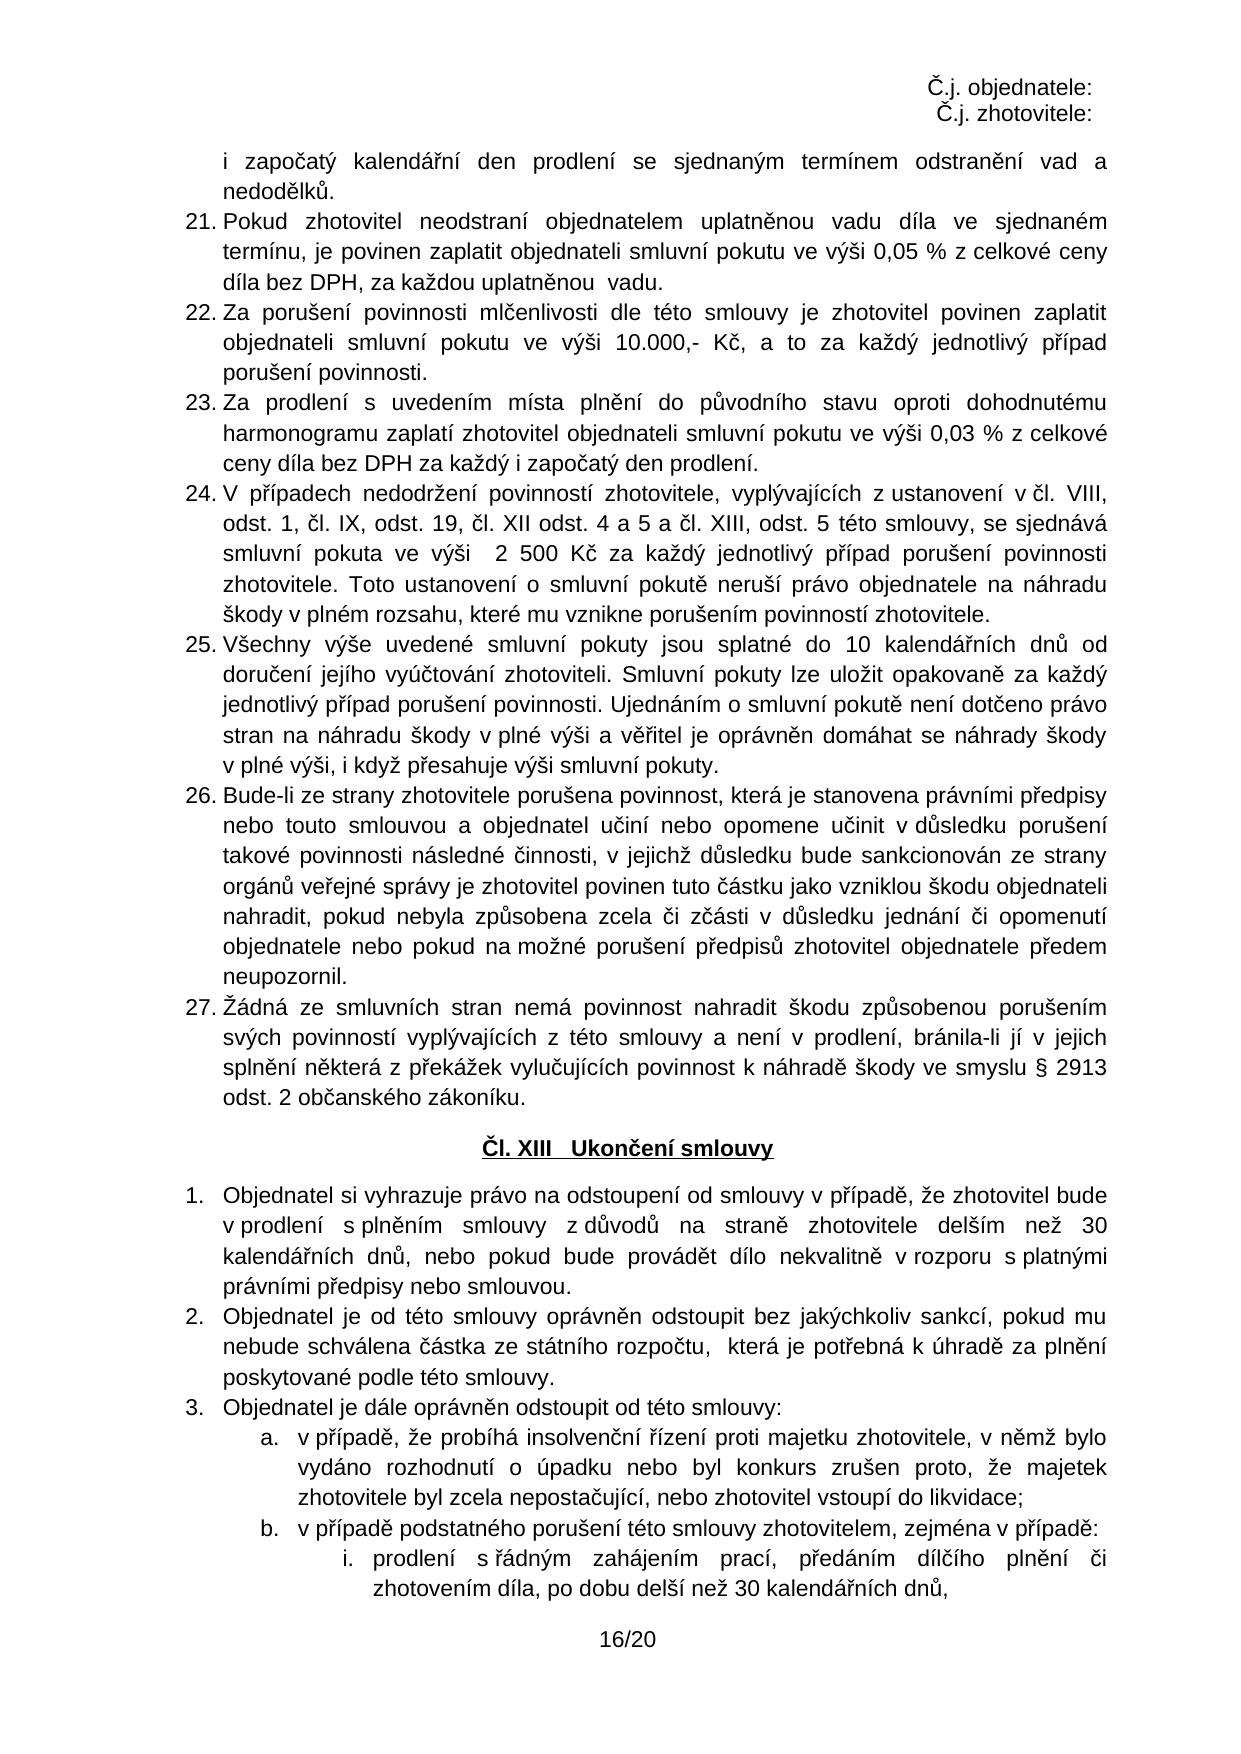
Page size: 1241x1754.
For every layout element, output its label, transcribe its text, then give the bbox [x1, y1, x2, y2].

list V případech nedodržení povinností zhotovitele, vyplývajících z ustanovení v čl. VIII, odst. 1, čl. IX, odst. 19, čl. XII odst. 4 a 5 a čl. XIII, odst. 5 této smlouvy, se sjednává smluvní pokuta ve výši 2 500 Kč za každý jednotlivý případ porušení povinnosti zhotovitele. Toto ustanovení o smluvní pokutě neruší právo objednatele na náhradu škody v plném rozsahu, které mu vznikne porušením povinností zhotovitele. [185, 480, 1107, 627]
list Objednatel je dále oprávněn odstoupit od této smlouvy: [185, 1394, 1107, 1420]
list prodlení s řádným zahájením prací, předáním dílčího plnění či zhotovením díla, po dobu delší než 30 kalendářních dnů, [354, 1545, 1107, 1601]
text Čl. XIII Ukončení smlouvy [148, 1135, 1107, 1161]
list v případě podstatného porušení této smlouvy zhotovitelem, zejména v případě: [260, 1514, 1107, 1541]
list Za prodlení s uvedením místa plnění do původního stavu oproti dohodnutému harmonogramu zaplatí zhotovitel objednateli smluvní pokutu ve výši 0,03 % z celkové ceny díla bez DPH za každý i započatý den prodlení. [185, 389, 1107, 476]
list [185, 148, 1107, 204]
list Všechny výše uvedené smluvní pokuty jsou splatné do 10 kalendářních dnů od doručení jejího vyúčtování zhotoviteli. Smluvní pokuty lze uložit opakovaně za každý jednotlivý případ porušení povinnosti. Ujednáním o smluvní pokutě není dotčeno právo stran na náhradu škody v plné výši a věřitel je oprávněn domáhat se náhrady škody v plné výši, i když přesahuje výši smluvní pokuty. [185, 631, 1107, 778]
list Pokud zhotovitel neodstraní objednatelem uplatněnou vadu díla ve sjednaném termínu, je povinen zaplatit objednateli smluvní pokutu ve výši 0,05 % z celkové ceny díla bez DPH, za každou uplatněnou vadu. [185, 208, 1107, 295]
list Žádná ze smluvních stran nemá povinnost nahradit škodu způsobenou porušením svých povinností vyplývajících z této smlouvy a není v prodlení, bránila-li jí v jejich splnění některá z překážek vylučujících povinnost k náhradě škody ve smyslu § 2913 odst. 2 občanského zákoníku. [185, 993, 1107, 1110]
list Bude-li ze strany zhotovitele porušena povinnost, která je stanovena právními předpisy nebo touto smlouvou a objednatel učiní nebo opomene učinit v důsledku porušení takové povinnosti následné činnosti, v jejichž důsledku bude sankcionován ze strany orgánů veřejné správy je zhotovitel povinen tuto částku jako vzniklou škodu objednateli nahradit, pokud nebyla způsobena zcela či zčásti v důsledku jednání či opomenutí objednatele nebo pokud na možné porušení předpisů zhotovitel objednatele předem neupozornil. [185, 782, 1107, 989]
list Objednatel si vyhrazuje právo na odstoupení od smlouvy v případě, že zhotovitel bude v prodlení s plněním smlouvy z důvodů na straně zhotovitele delším než 30 kalendářních dnů, nebo pokud bude provádět dílo nekvalitně v rozporu s platnými právními předpisy nebo smlouvou. [185, 1182, 1107, 1299]
list v případě, že probíhá insolvenční řízení proti majetku zhotovitele, v němž bylo vydáno rozhodnutí o úpadku nebo byl konkurs zrušen proto, že majetek zhotovitele byl zcela nepostačující, nebo zhotovitel vstoupí do likvidace; [260, 1424, 1107, 1511]
list Objednatel je od této smlouvy oprávněn odstoupit bez jakýchkoliv sankcí, pokud mu nebude schválena částka ze státního rozpočtu, která je potřebná k úhradě za plnění poskytované podle této smlouvy. [185, 1303, 1107, 1390]
list Za porušení povinnosti mlčenlivosti dle této smlouvy je zhotovitel povinen zaplatit objednateli smluvní pokutu ve výši 10.000,- Kč, a to za každý jednotlivý případ porušení povinnosti. [185, 299, 1107, 385]
